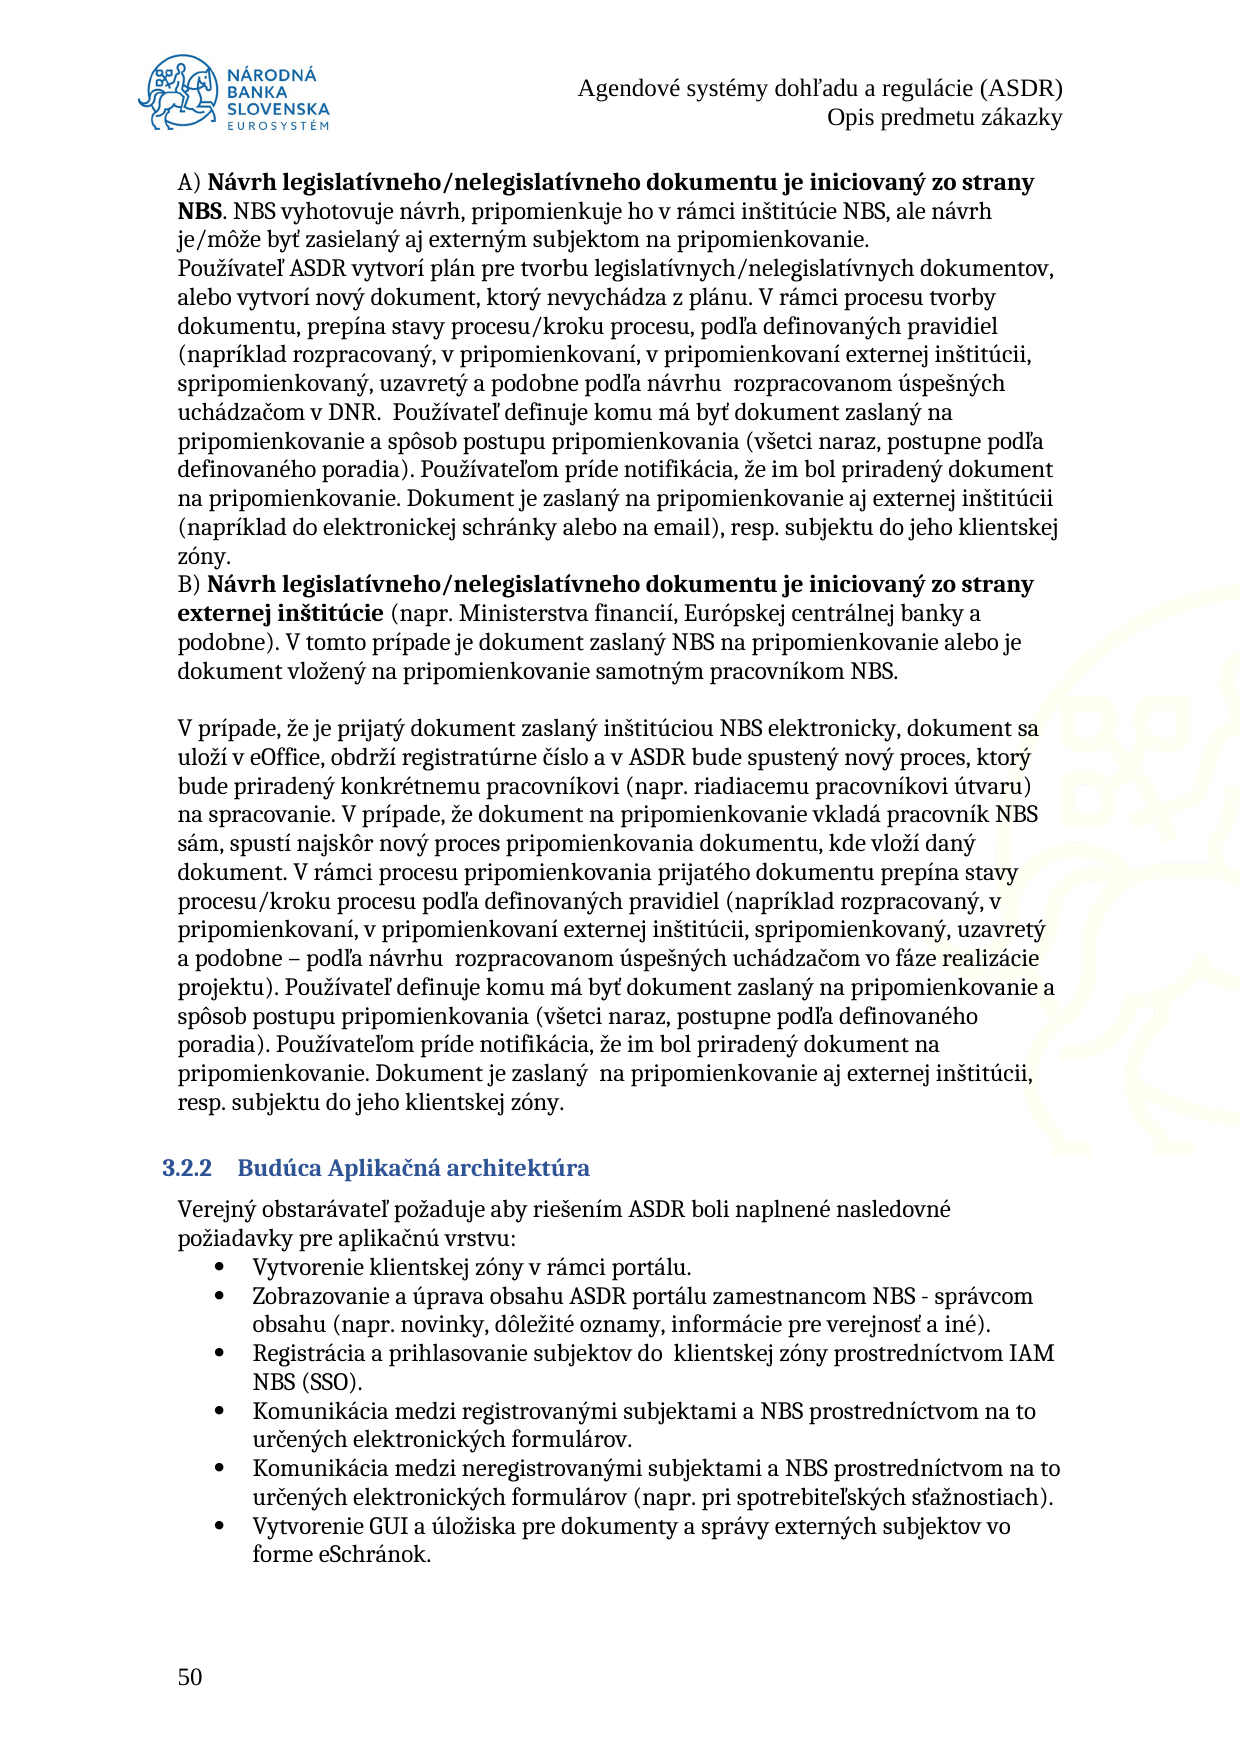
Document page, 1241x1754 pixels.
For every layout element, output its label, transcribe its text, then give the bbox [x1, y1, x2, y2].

text Používateľ ASDR vytvorí plán pre tvorbu legislatívnych/nelegislatívnych dokumentov, alebo vytvorí nový dokument, ktorý nevychádza z plánu. V rámci procesu tvorby dokumentu, prepína stavy procesu/kroku procesu, podľa definovaných pravidiel (napríklad rozpracovaný, v pripomienkovaní, v pripomienkovaní externej inštitúcii, spripomienkovaný, uzavretý a podobne podľa návrhu rozpracovanom úspešných uchádzačom v DNR. Používateľ definuje komu má byť dokument zaslaný na pripomienkovanie a spôsob postupu pripomienkovania (všetci naraz, postupne podľa definovaného poradia). Používateľom príde notifikácia, že im bol priradený dokument na pripomienkovanie. Dokument je zaslaný na pripomienkovanie aj externej inštitúcii (napríklad do elektronickej schránky alebo na email), resp. subjektu do jeho klientskej zóny. [177, 254, 1063, 570]
text Verejný obstarávateľ požaduje aby riešením ASDR boli naplnené nasledovné požiadavky pre aplikačnú vrstvu: [177, 1195, 1063, 1253]
list Vytvorenie GUI a úložiska pre dokumenty a správy externých subjektov vo forme eSchránok. [215, 1512, 1063, 1569]
picture [137, 51, 332, 134]
list Komunikácia medzi registrovanými subjektami a NBS prostredníctvom na to určených elektronických formulárov. [215, 1397, 1063, 1454]
text A) Návrh legislatívneho/nelegislatívneho dokumentu je iniciovaný zo strany NBS. NBS vyhotovuje návrh, pripomienkuje ho v rámci inštitúcie NBS, ale návrh je/môže byť zasielaný aj externým subjektom na pripomienkovanie. [177, 168, 1063, 254]
text B) Návrh legislatívneho/nelegislatívneho dokumentu je iniciovaný zo strany externej inštitúcie (napr. Ministerstva financií, Európskej centrálnej banky a podobne). V tomto prípade je dokument zaslaný NBS na pripomienkovanie alebo je dokument vložený na pripomienkovanie samotným pracovníkom NBS. [177, 570, 1063, 685]
list Zobrazovanie a úprava obsahu ASDR portálu zamestnancom NBS - správcom obsahu (napr. novinky, dôležité oznamy, informácie pre verejnosť a iné). [215, 1282, 1063, 1339]
list Komunikácia medzi neregistrovanými subjektami a NBS prostredníctvom na to určených elektronických formulárov (napr. pri spotrebiteľských sťažnostiach). [215, 1454, 1063, 1512]
subtitle Budúca Aplikačná architektúra [162, 1154, 1063, 1183]
list Vytvorenie klientskej zóny v rámci portálu. [215, 1253, 1063, 1282]
text V prípade, že je prijatý dokument zaslaný inštitúciou NBS elektronicky, dokument sa uloží v eOffice, obdrží registratúrne číslo a v ASDR bude spustený nový proces, ktorý bude priradený konkrétnemu pracovníkovi (napr. riadiacemu pracovníkovi útvaru) na spracovanie. V prípade, že dokument na pripomienkovanie vkladá pracovník NBS sám, spustí najskôr nový proces pripomienkovania dokumentu, kde vloží daný dokument. V rámci procesu pripomienkovania prijatého dokumentu prepína stavy procesu/kroku procesu podľa definovaných pravidiel (napríklad rozpracovaný, v pripomienkovaní, v pripomienkovaní externej inštitúcii, spripomienkovaný, uzavretý a podobne – podľa návrhu rozpracovanom úspešných uchádzačom vo fáze realizácie projektu). Používateľ definuje komu má byť dokument zaslaný na pripomienkovanie a spôsob postupu pripomienkovania (všetci naraz, postupne podľa definovaného poradia). Používateľom príde notifikácia, že im bol priradený dokument na pripomienkovanie. Dokument je zaslaný na pripomienkovanie aj externej inštitúcii, resp. subjektu do jeho klientskej zóny. [177, 714, 1063, 1117]
list Registrácia a prihlasovanie subjektov do klientskej zóny prostredníctvom IAM NBS (SSO). [215, 1339, 1063, 1397]
